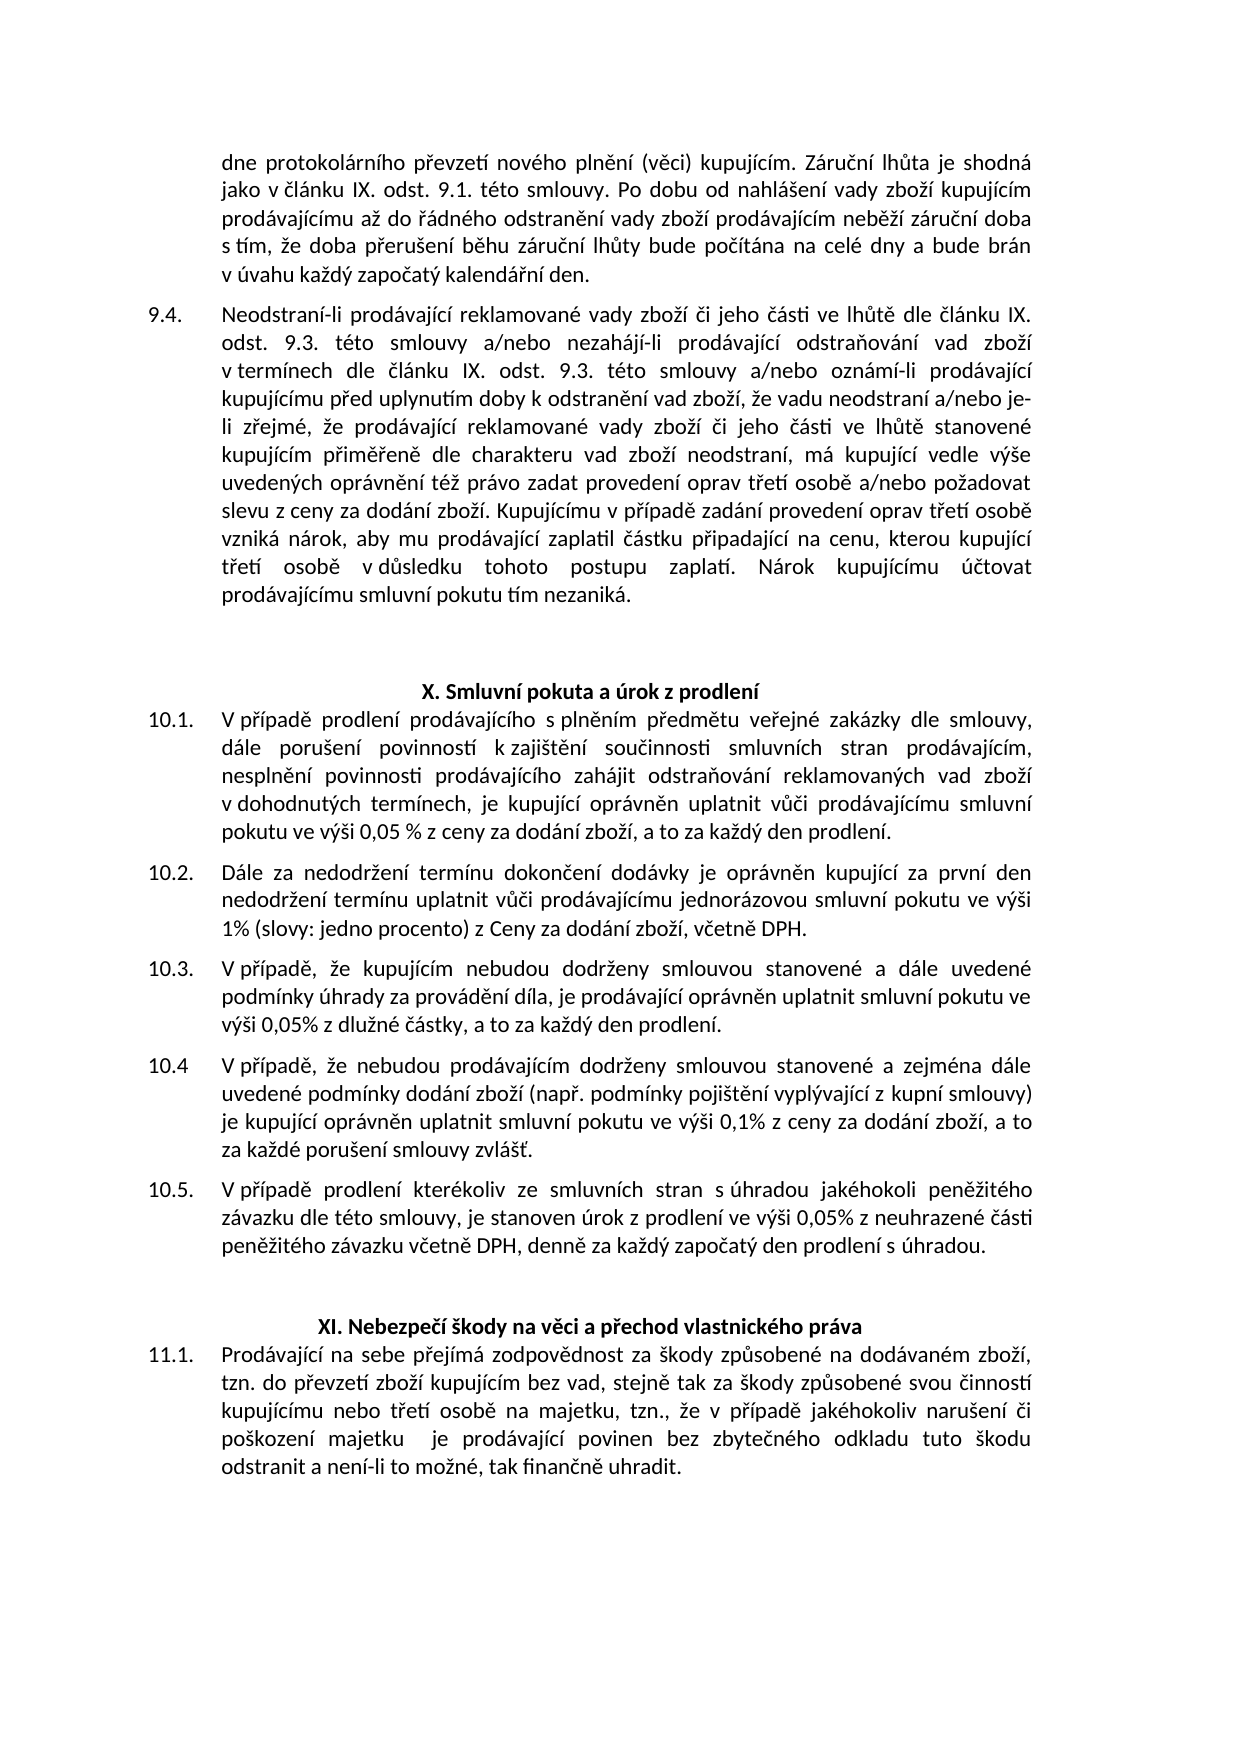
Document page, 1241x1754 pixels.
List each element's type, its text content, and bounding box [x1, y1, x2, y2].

text 9.4. Neodstraní-li prodávající reklamované vady zboží či jeho části ve lhůtě dle článku IX. odst. 9.3. této smlouvy a/nebo nezahájí-li prodávající odstraňování vad zboží v termínech dle článku IX. odst. 9.3. této smlouvy a/nebo oznámí-li prodávající kupujícímu před uplynutím doby k odstranění vad zboží, že vadu neodstraní a/nebo je-li zřejmé, že prodávající reklamované vady zboží či jeho části ve lhůtě stanovené kupujícím přiměřeně dle charakteru vad zboží neodstraní, má kupující vedle výše uvedených oprávnění též právo zadat provedení oprav třetí osobě a/nebo požadovat slevu z ceny za dodání zboží. Kupujícímu v případě zadání provedení oprav třetí osobě vzniká nárok, aby mu prodávající zaplatil částku připadající na cenu, kterou kupující třetí osobě v důsledku tohoto postupu zaplatí. Nárok kupujícímu účtovat prodávajícímu smluvní pokutu tím nezaniká. [148, 300, 1033, 608]
text 11.1. Prodávající na sebe přejímá zodpovědnost za škody způsobené na dodávaném zboží, tzn. do převzetí zboží kupujícím bez vad, stejně tak za škody způsobené svou činností kupujícímu nebo třetí osobě na majetku, tzn., že v případě jakéhokoliv narušení či poškození majetku je prodávající povinen bez zbytečného odkladu tuto škodu odstranit a není-li to možné, tak finančně uhradit. [148, 1340, 1033, 1481]
text XI. Nebezpečí škody na věci a přechod vlastnického práva [148, 1312, 1033, 1340]
text 10.1. V případě prodlení prodávajícího s plněním předmětu veřejné zakázky dle smlouvy, dále porušení povinností k zajištění součinnosti smluvních stran prodávajícím, nesplnění povinnosti prodávajícího zahájit odstraňování reklamovaných vad zboží v dohodnutých termínech, je kupující oprávněn uplatnit vůči prodávajícímu smluvní pokutu ve výši 0,05 % z ceny za dodání zboží, a to za každý den prodlení. [148, 705, 1033, 845]
text 10.3. V případě, že kupujícím nebudou dodrženy smlouvou stanovené a dále uvedené podmínky úhrady za provádění díla, je prodávající oprávněn uplatnit smluvní pokutu ve výši 0,05% z dlužné částky, a to za každý den prodlení. [148, 954, 1033, 1038]
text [148, 148, 1033, 288]
text 10.2. Dále za nedodržení termínu dokončení dodávky je oprávněn kupující za první den nedodržení termínu uplatnit vůči prodávajícímu jednorázovou smluvní pokutu ve výši 1% (slovy: jedno procento) z Ceny za dodání zboží, včetně DPH. [148, 858, 1033, 942]
text 10.4 V případě, že nebudou prodávajícím dodrženy smlouvou stanovené a zejména dále uvedené podmínky dodání zboží (např. podmínky pojištění vyplývající z kupní smlouvy) je kupující oprávněn uplatnit smluvní pokutu ve výši 0,1% z ceny za dodání zboží, a to za každé porušení smlouvy zvlášť. [148, 1051, 1033, 1163]
text 10.5. V případě prodlení kterékoliv ze smluvních stran s úhradou jakéhokoli peněžitého závazku dle této smlouvy, je stanoven úrok z prodlení ve výši 0,05% z neuhrazené části peněžitého závazku včetně DPH, denně za každý započatý den prodlení s úhradou. [148, 1175, 1033, 1259]
text X. Smluvní pokuta a úrok z prodlení [148, 677, 1033, 705]
